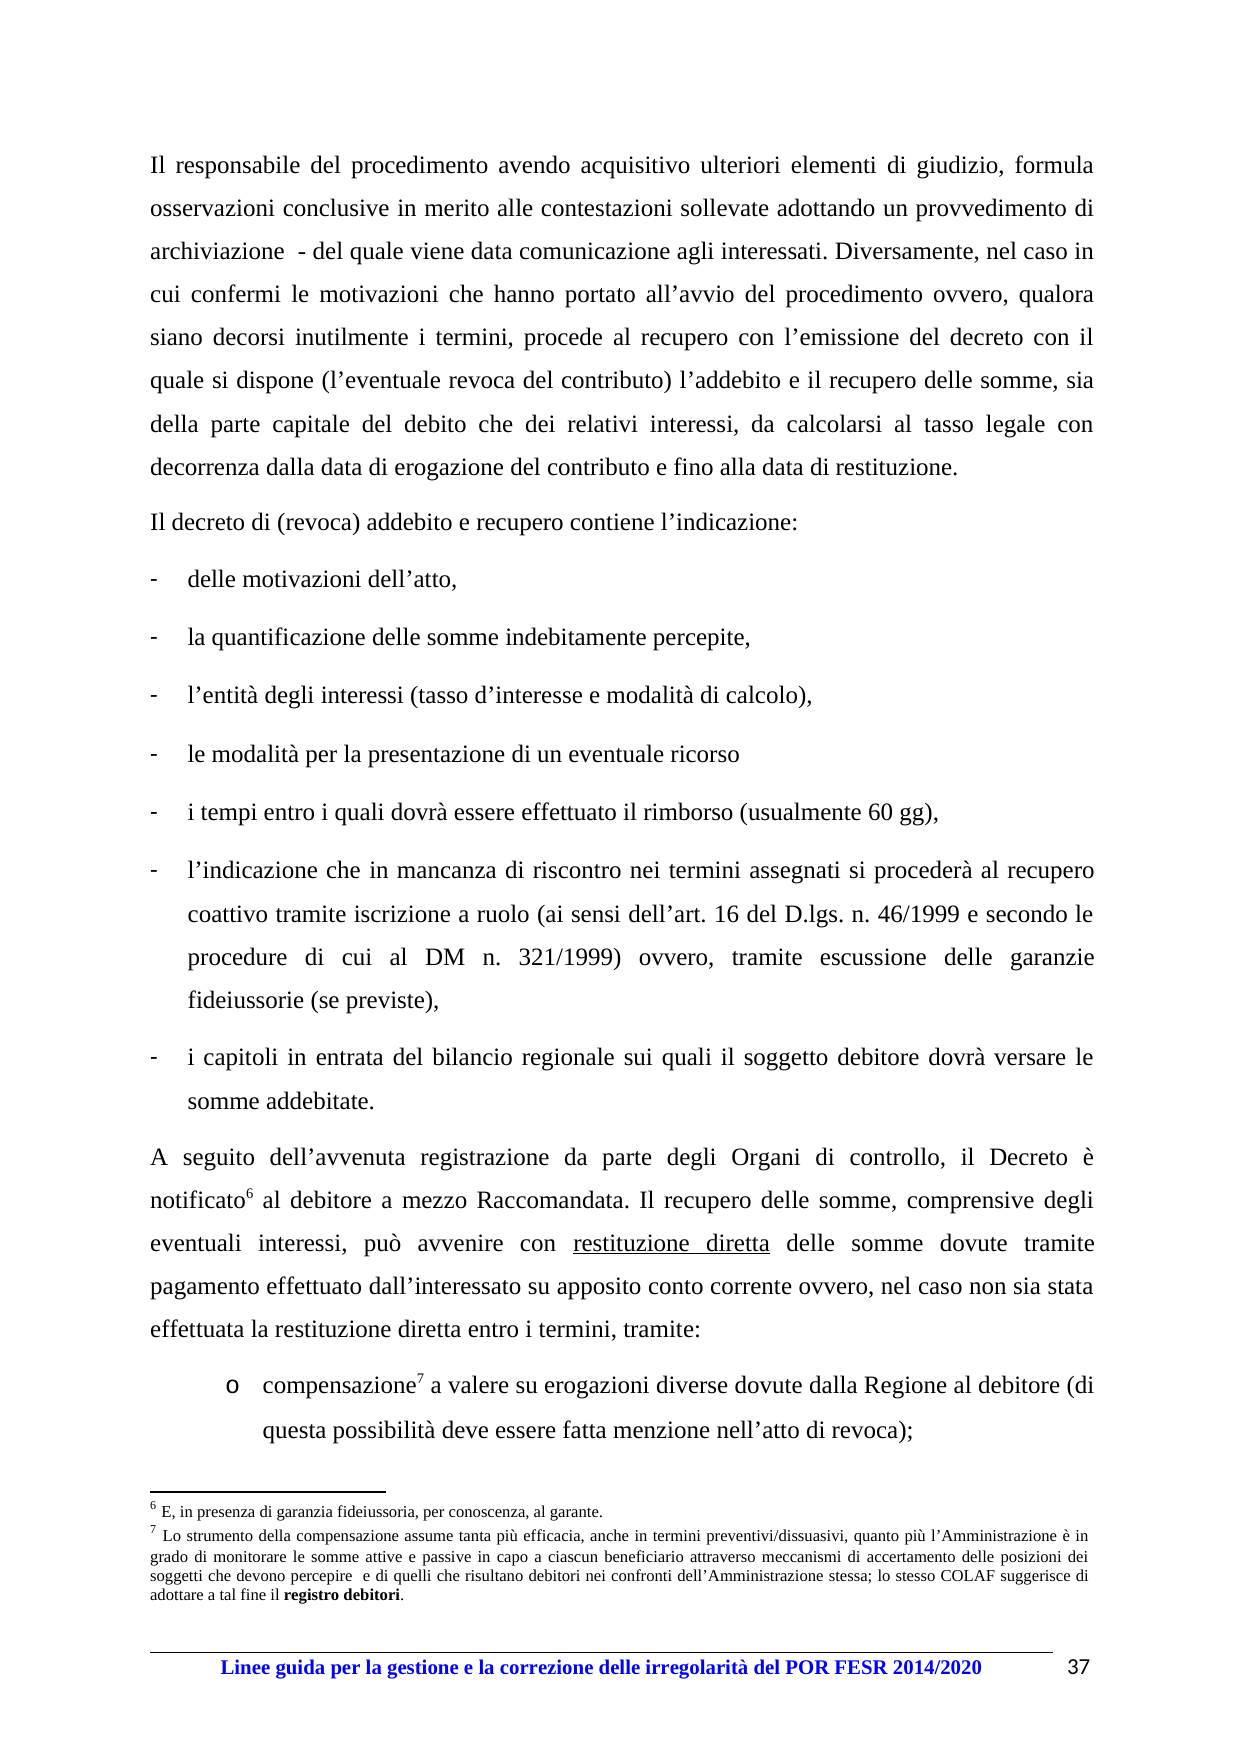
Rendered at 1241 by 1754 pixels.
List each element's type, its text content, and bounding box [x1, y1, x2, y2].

list la quantificazione delle somme indebitamente percepite, [150, 621, 1095, 652]
list l’indicazione che in mancanza di riscontro nei termini assegnati si procederà al recupero coattivo tramite iscrizione a ruolo (ai sensi dell’art. 16 del D.lgs. n. 46/1999 e secondo le procedure di cui al DM n. 321/1999) ovvero, tramite escussione delle garanzie fideiussorie (se previste), [150, 854, 1095, 1014]
text A seguito dell’avvenuta registrazione da parte degli Organi di controllo, il Decreto è notificato al debitore a mezzo Raccomandata. Il recupero delle somme, comprensive degli eventuali interessi, può avvenire con restituzione diretta delle somme dovute tramite pagamento effettuato dall’interessato su apposito conto corrente ovvero, nel caso non sia stata effettuata la restituzione diretta entro i termini, tramite: [150, 1142, 1095, 1343]
list i capitoli in entrata del bilancio regionale sui quali il soggetto debitore dovrà versare le somme addebitate. [150, 1041, 1095, 1115]
text Il responsabile del procedimento avendo acquisitivo ulteriori elementi di giudizio, formula osservazioni conclusive in merito alle contestazioni sollevate adottando un provvedimento di archiviazione - del quale viene data comunicazione agli interessati. Diversamente, nel caso in cui confermi le motivazioni che hanno portato all’avvio del procedimento ovvero, qualora siano decorsi inutilmente i termini, procede al recupero con l’emissione del decreto con il quale si dispone (l’eventuale revoca del contributo) l’addebito e il recupero delle somme, sia della parte capitale del debito che dei relativi interessi, da calcolarsi al tasso legale con decorrenza dalla data di erogazione del contributo e fino alla data di restituzione. [150, 150, 1095, 481]
list compensazione a valere su erogazioni diverse dovute dalla Regione al debitore (di questa possibilità deve essere fatta menzione nell’atto di revoca); [225, 1370, 1095, 1444]
list le modalità per la presentazione di un eventuale ricorso [150, 738, 1095, 768]
list delle motivazioni dell’atto, [150, 563, 1095, 594]
list i tempi entro i quali dovrà essere effettuato il rimborso (usualmente 60 gg), [150, 796, 1095, 827]
list l’entità degli interessi (tasso d’interesse e modalità di calcolo), [150, 679, 1095, 710]
text Il decreto di (revoca) addebito e recupero contiene l’indicazione: [150, 507, 1095, 536]
